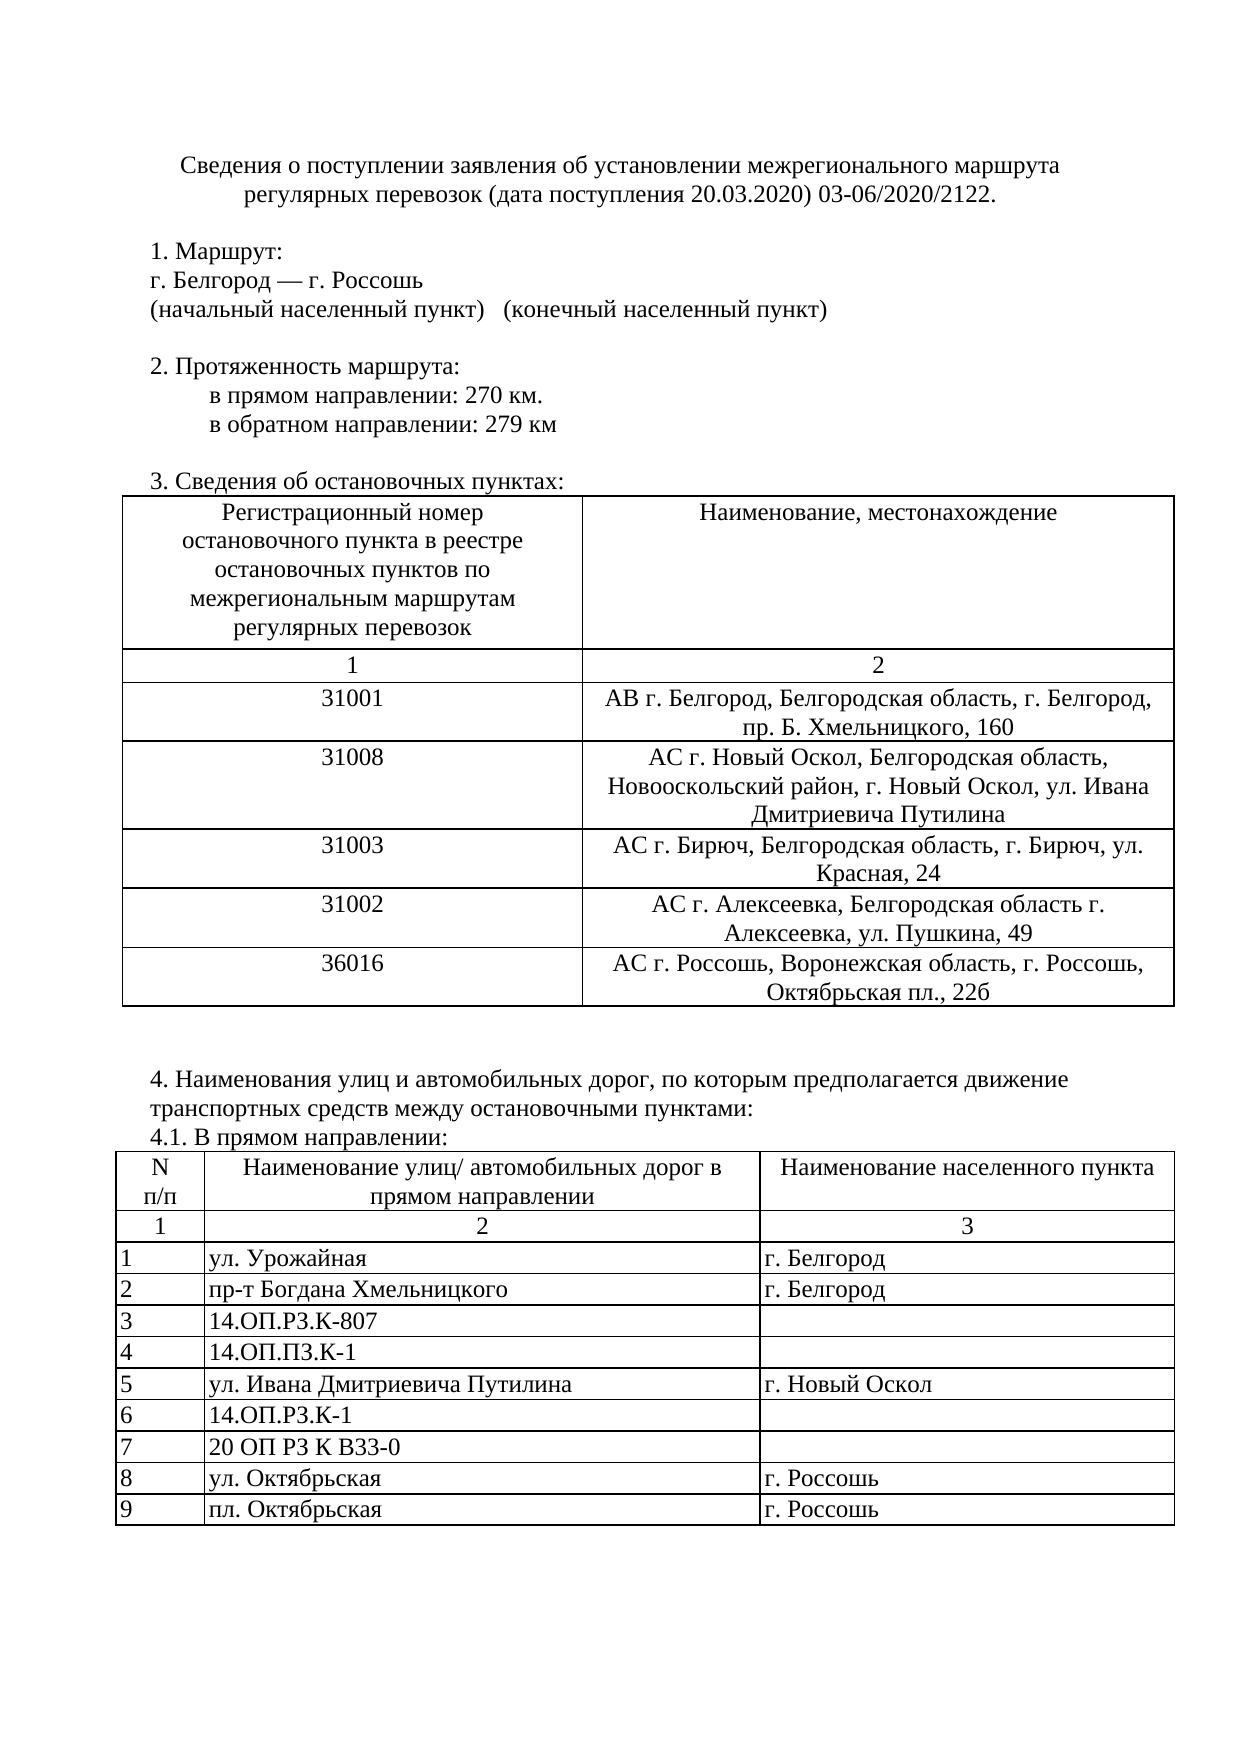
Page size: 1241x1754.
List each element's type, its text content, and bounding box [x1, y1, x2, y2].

table_cell 31003 [123, 830, 582, 887]
table_cell АС г. Новый Оскол, Белгородская область, Новооскольский район, г. Новый Оскол, ул. Ивана Дмитриевича Путилина [583, 742, 1173, 828]
text 2. Протяженность маршрута: [150, 351, 1090, 380]
table_cell 31002 [123, 889, 582, 946]
table_header N п/п [117, 1152, 204, 1210]
table_cell ул. Ивана Дмитриевича Путилина [205, 1369, 759, 1398]
table_cell [761, 1337, 1174, 1367]
table_cell 6 [117, 1400, 204, 1430]
table_cell пр-т Богдана Хмельницкого [205, 1274, 759, 1304]
table_cell АС г. Алексеевка, Белгородская область г. Алексеевка, ул. Пушкина, 49 [583, 889, 1173, 946]
table_header Регистрационный номер остановочного пункта в реестре остановочных пунктов по межрегиональным маршрутам регулярных перевозок [123, 497, 582, 648]
table_cell 1 [117, 1211, 204, 1241]
table_cell 14.ОП.РЗ.К-1 [205, 1400, 759, 1430]
table_cell АВ г. Белгород, Белгородская область, г. Белгород, пр. Б. Хмельницкого, 160 [583, 683, 1173, 740]
table_cell 2 [583, 650, 1173, 681]
table_cell г. Новый Оскол [761, 1369, 1174, 1398]
table_cell 3 [761, 1211, 1174, 1241]
table_header Наименование улиц/ автомобильных дорог в прямом направлении [205, 1152, 759, 1210]
table_cell г. Белгород [761, 1274, 1174, 1304]
table_cell АС г. Россошь, Воронежская область, г. Россошь, Октябрьская пл., 22б [583, 948, 1173, 1005]
text г. Белгород — г. Россошь [150, 265, 1090, 294]
table_cell ул. Октябрьская [205, 1463, 759, 1493]
table_cell 2 [205, 1211, 759, 1241]
table_header Наименование населенного пункта [761, 1152, 1174, 1210]
text Сведения о поступлении заявления об установлении межрегионального маршрута регулярных перевозок (дата поступления 20.03.2020) 03-06/2020/2122. [150, 150, 1090, 207]
table_cell [761, 1432, 1174, 1461]
table_cell 9 [117, 1495, 204, 1524]
table_header Наименование, местонахождение [583, 497, 1173, 648]
table_cell пл. Октябрьская [205, 1495, 759, 1524]
text 4.1. В прямом направлении: [150, 1122, 1090, 1151]
table_cell 7 [117, 1432, 204, 1461]
table_cell 2 [117, 1274, 204, 1304]
table_cell 1 [123, 650, 582, 681]
table_cell г. Россошь [761, 1463, 1174, 1493]
text (начальный населенный пункт) (конечный населенный пункт) [150, 294, 1090, 322]
table_cell 31001 [123, 683, 582, 740]
table_cell АС г. Бирюч, Белгородская область, г. Бирюч, ул. Красная, 24 [583, 830, 1173, 887]
table_cell 3 [117, 1306, 204, 1336]
text в обратном направлении: 279 км [150, 409, 1090, 437]
text 4. Наименования улиц и автомобильных дорог, по которым предполагается движение транспортных средств между остановочными пунктами: [150, 1064, 1090, 1122]
table_cell 5 [117, 1369, 204, 1398]
table_cell 31008 [123, 742, 582, 828]
table_cell 20 ОП РЗ К В33-0 [205, 1432, 759, 1461]
table_cell г. Россошь [761, 1495, 1174, 1524]
table_cell 14.ОП.РЗ.К-807 [205, 1306, 759, 1336]
table_cell [761, 1306, 1174, 1336]
table_cell ул. Урожайная [205, 1243, 759, 1273]
table_cell 4 [117, 1337, 204, 1367]
table_cell 36016 [123, 948, 582, 1005]
table_cell 1 [117, 1243, 204, 1273]
table_cell г. Белгород [761, 1243, 1174, 1273]
table_cell [761, 1400, 1174, 1430]
text в прямом направлении: 270 км. [150, 380, 1090, 409]
text 1. Маршрут: [150, 236, 1090, 265]
table_cell 14.ОП.ПЗ.К-1 [205, 1337, 759, 1367]
table_cell 8 [117, 1463, 204, 1493]
text 3. Сведения об остановочных пунктах: [150, 466, 1090, 495]
